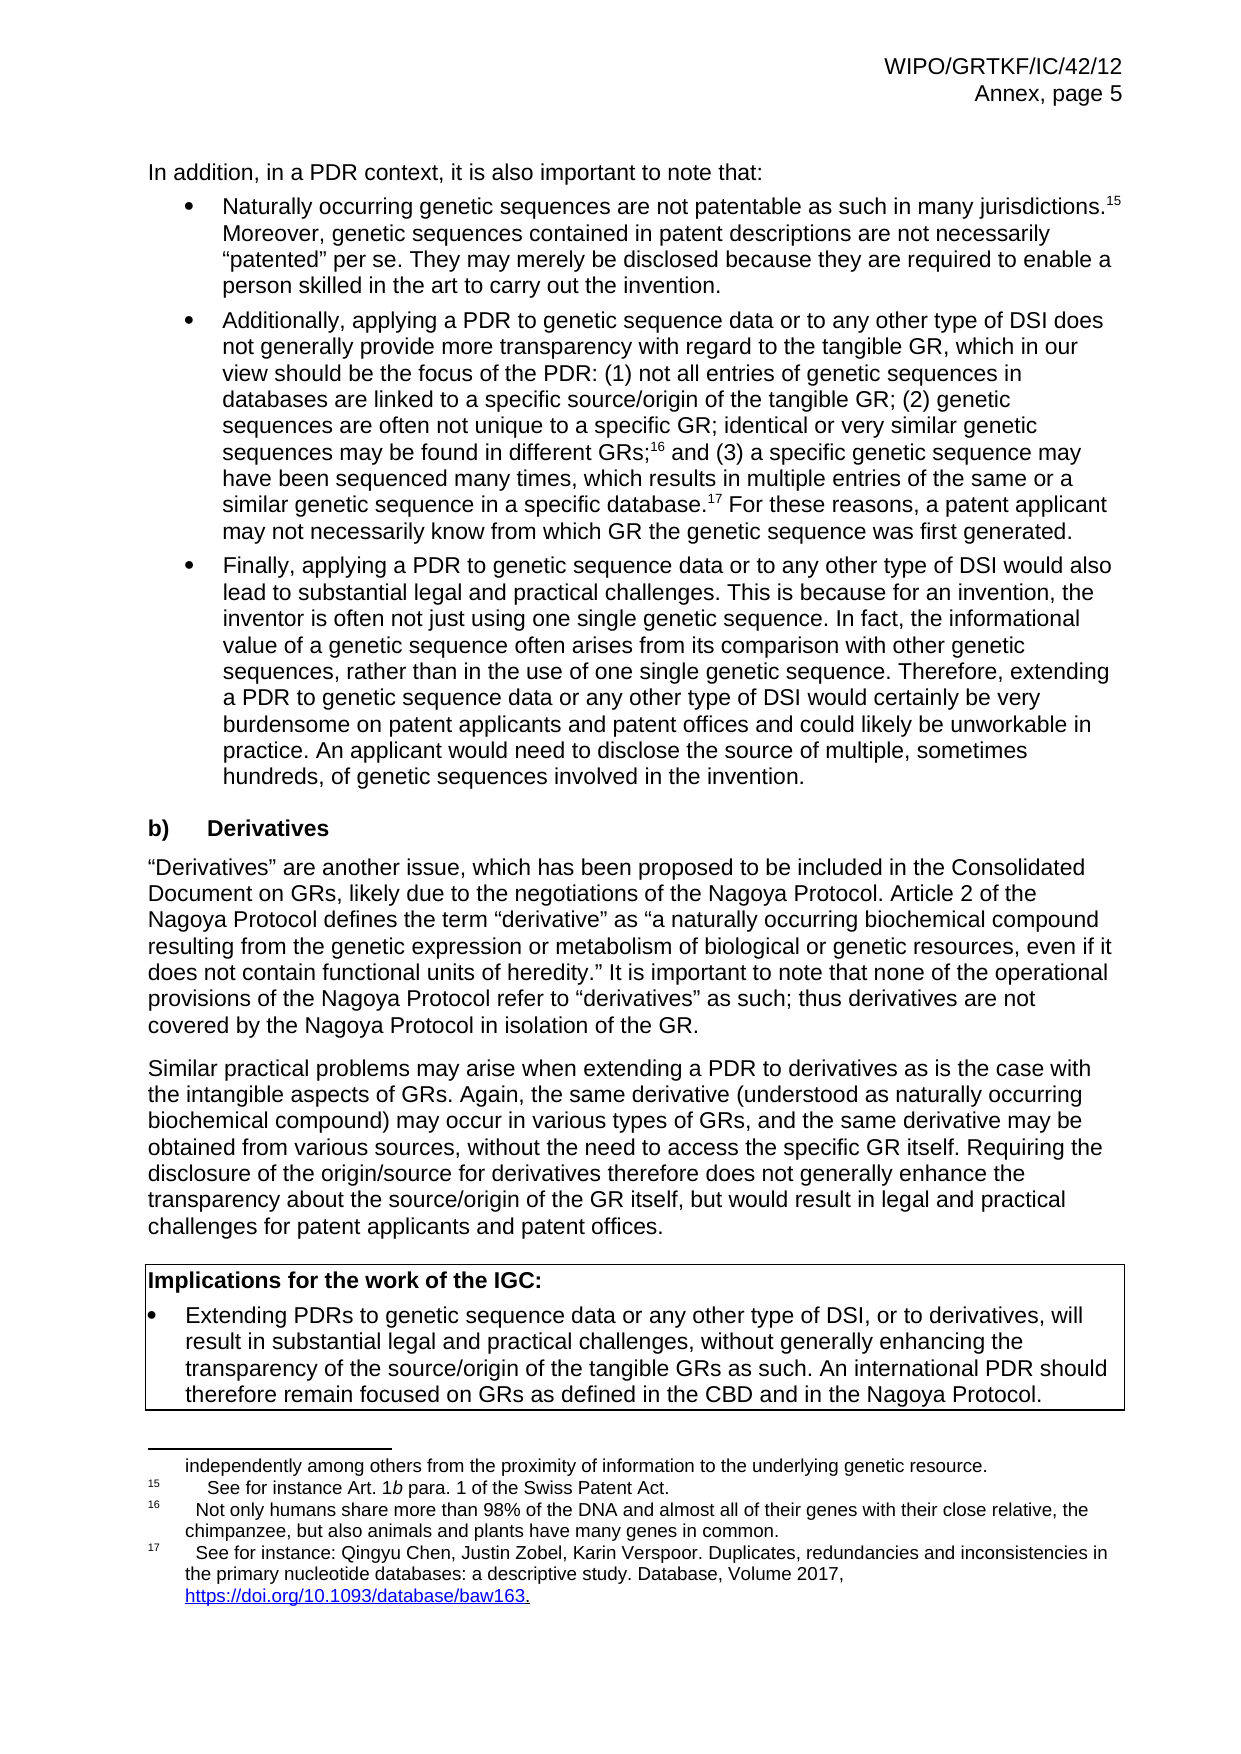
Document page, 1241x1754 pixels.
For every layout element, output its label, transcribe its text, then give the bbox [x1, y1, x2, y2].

text In addition, in a PDR context, it is also important to note that: [148, 158, 1122, 185]
text Similar practical problems may arise when extending a PDR to derivatives as is the case with the intangible aspects of GRs. Again, the same derivative (understood as naturally occurring biochemical compound) may occur in various types of GRs, and the same derivative may be obtained from various sources, without the need to access the specific GR itself. Requiring the disclosure of the origin/source for derivatives therefore does not generally enhance the transparency about the source/origin of the GR itself, but would result in legal and practical challenges for patent applicants and patent offices. [148, 1055, 1122, 1239]
subtitle b) Derivatives [148, 815, 1122, 841]
list Finally, applying a PDR to genetic sequence data or to any other type of DSI would also lead to substantial legal and practical challenges. This is because for an invention, the inventor is often not just using one single genetic sequence. In fact, the informational value of a genetic sequence often arises from its comparison with other genetic sequences, rather than in the use of one single genetic sequence. Therefore, extending a PDR to genetic sequence data or any other type of DSI would certainly be very burdensome on patent applicants and patent offices and could likely be unworkable in practice. An applicant would need to disclose the source of multiple, sometimes hundreds, of genetic sequences involved in the invention. [185, 552, 1122, 790]
list Naturally occurring genetic sequences are not patentable as such in many jurisdictions. Moreover, genetic sequences contained in patent descriptions are not necessarily “patented” per se. They may merely be disclosed because they are required to enable a person skilled in the art to carry out the invention. [185, 193, 1122, 299]
text Implications for the work of the IGC: [146, 1265, 1124, 1294]
list Extending PDRs to genetic sequence data or any other type of DSI, or to derivatives, will result in substantial legal and practical challenges, without generally enhancing the transparency of the source/origin of the tangible GRs as such. An international PDR should therefore remain focused on GRs as defined in the CBD and in the Nagoya Protocol. [146, 1299, 1124, 1409]
list Additionally, applying a PDR to genetic sequence data or to any other type of DSI does not generally provide more transparency with regard to the tangible GR, which in our view should be the focus of the PDR: (1) not all entries of genetic sequences in databases are linked to a specific source/origin of the tangible GR; (2) genetic sequences are often not unique to a specific GR; identical or very similar genetic sequences may be found in different GRs; and (3) a specific genetic sequence may have been sequenced many times, which results in multiple entries of the same or a similar genetic sequence in a specific database. For these reasons, a patent applicant may not necessarily know from which GR the genetic sequence was first generated. [185, 307, 1122, 544]
text “Derivatives” are another issue, which has been proposed to be included in the Consolidated Document on GRs, likely due to the negotiations of the Nagoya Protocol. Article 2 of the Nagoya Protocol defines the term “derivative” as “a naturally occurring biochemical compound resulting from the genetic expression or metabolism of biological or genetic resources, even if it does not contain functional units of heredity.” It is important to note that none of the operational provisions of the Nagoya Protocol refer to “derivatives” as such; thus derivatives are not covered by the Nagoya Protocol in isolation of the GR. [148, 853, 1122, 1038]
